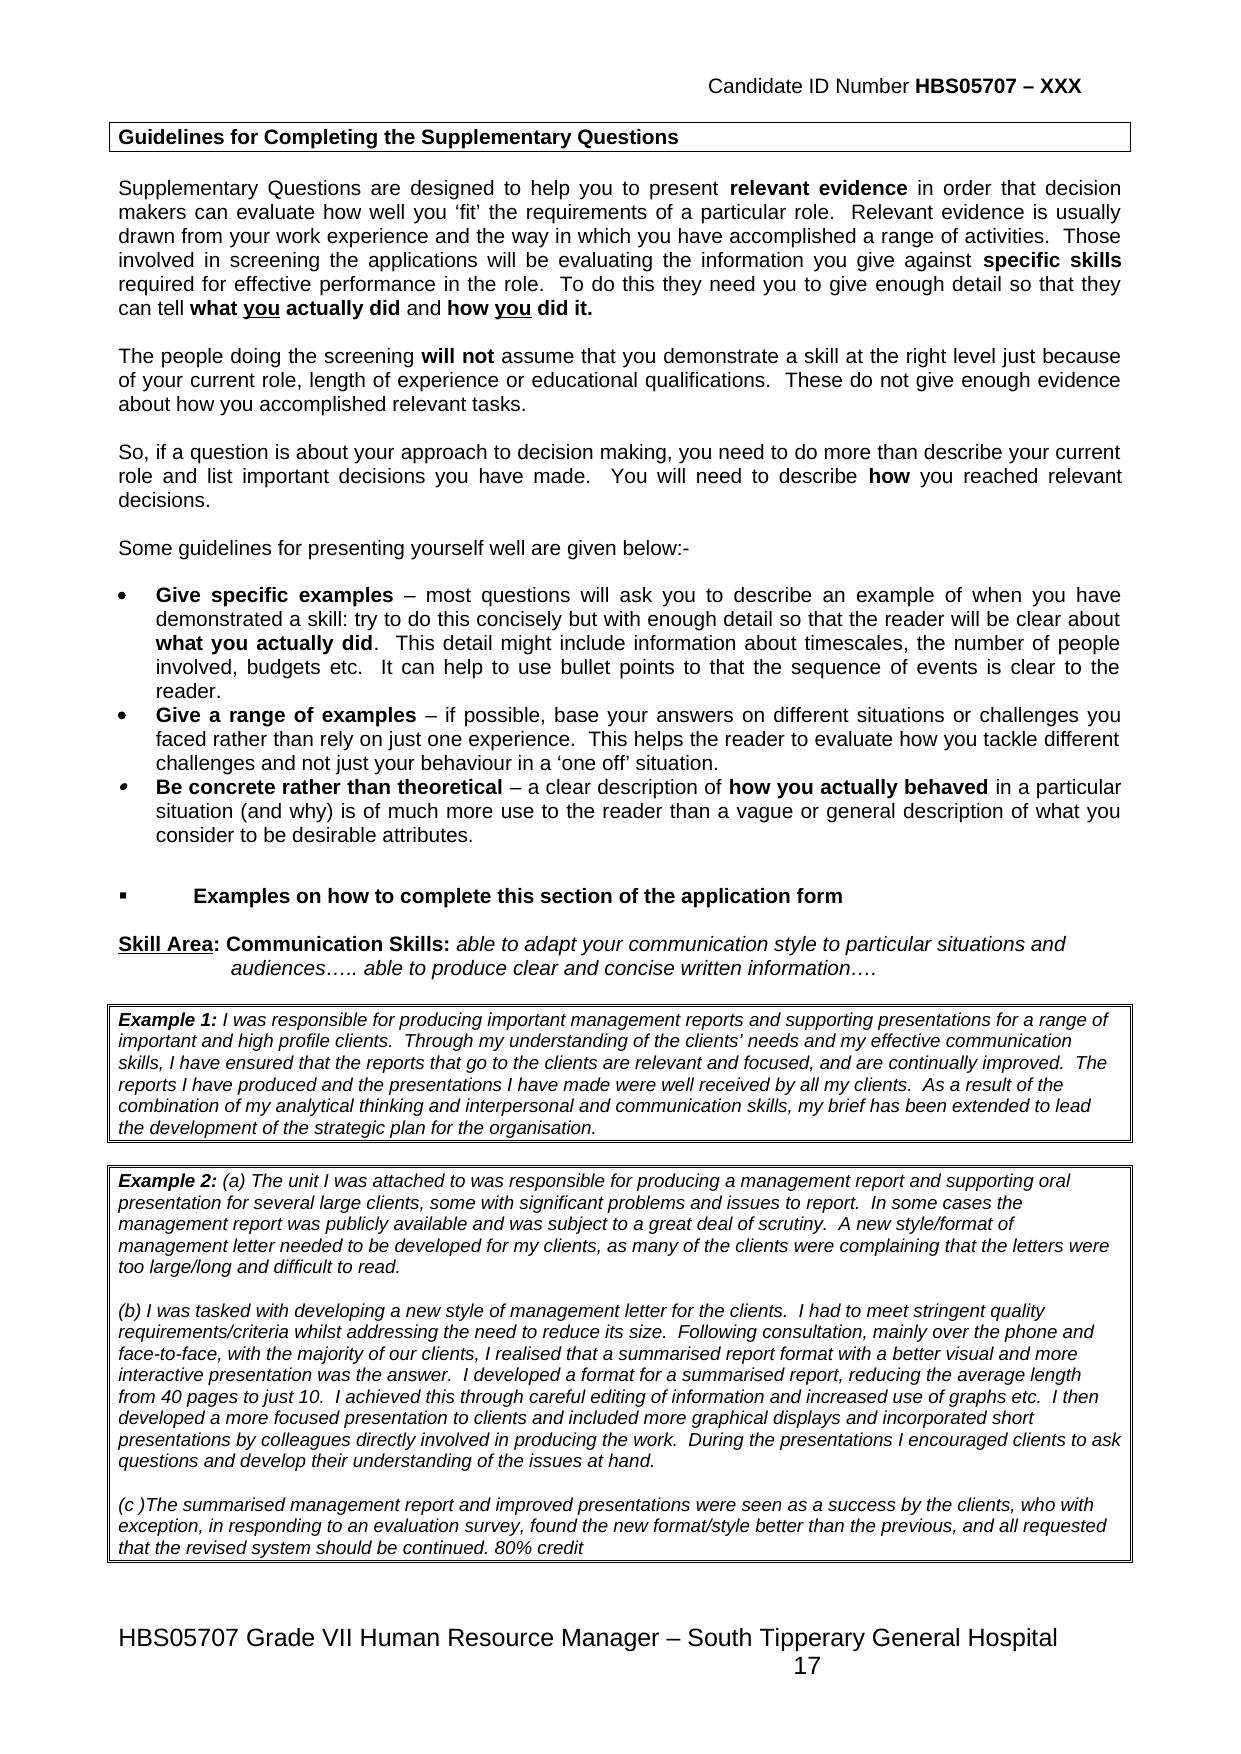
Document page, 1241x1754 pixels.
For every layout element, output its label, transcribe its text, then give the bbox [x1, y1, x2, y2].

text So, if a question is about your approach to decision making, you need to do more than describe your current role and list important decisions you have made. You will need to describe how you reached relevant decisions. [118, 439, 1122, 511]
text The people doing the screening will not assume that you demonstrate a skill at the right level just because of your current role, length of experience or educational qualifications. These do not give enough evidence about how you accomplished relevant tasks. [118, 344, 1122, 416]
text (c )The summarised management report and improved presentations were seen as a success by the clients, who with exception, in responding to an evaluation survey, found the new format/style better than the previous, and all requested that the revised system should be continued. 80% credit [110, 1488, 1130, 1560]
list Give specific examples – most questions will ask you to describe an example of when you have demonstrated a skill: try to do this concisely but with enough detail so that the reader will be clear about what you actually did. This detail might include information about timescales, the number of people involved, budgets etc. It can help to use bullet points to that the sequence of events is clear to the reader. [118, 583, 1122, 703]
subtitle Guidelines for Completing the Supplementary Questions [110, 123, 1130, 151]
text Example 2: (a) The unit I was attached to was responsible for producing a management report and supporting oral presentation for several large clients, some with significant problems and issues to report. In some cases the management report was publicly available and was subject to a great deal of scrutiny. A new style/format of management letter needed to be developed for my clients, as many of the clients were complaining that the letters were too large/long and difficult to read. [110, 1168, 1130, 1278]
list Be concrete rather than theoretical – a clear description of how you actually behaved in a particular situation (and why) is of much more use to the reader than a vague or general description of what you consider to be desirable attributes. [118, 775, 1122, 847]
list Give a range of examples – if possible, base your answers on different situations or challenges you faced rather than rely on just one experience. This helps the reader to evaluate how you tackle different challenges and not just your behaviour in a ‘one off’ situation. [118, 703, 1122, 775]
text Supplementary Questions are designed to help you to present relevant evidence in order that decision makers can evaluate how well you ‘fit’ the requirements of a particular role. Relevant evidence is usually drawn from your work experience and the way in which you have accomplished a range of activities. Those involved in screening the applications will be evaluating the information you give against specific skills required for effective performance in the role. To do this they need you to give enough detail so that they can tell what you actually did and how you did it. [118, 176, 1122, 320]
text Skill Area: Communication Skills: able to adapt your communication style to particular situations and audiences….. able to produce clear and concise written information…. [118, 932, 1096, 979]
subtitle Examples on how to complete this section of the application form [118, 883, 1096, 908]
text Example 1: I was responsible for producing important management reports and supporting presentations for a range of important and high profile clients. Through my understanding of the clients’ needs and my effective communication skills, I have ensured that the reports that go to the clients are relevant and focused, and are continually improved. The reports I have produced and the presentations I have made were well received by all my clients. As a result of the combination of my analytical thinking and interpersonal and communication skills, my brief has been extended to lead the development of the strategic plan for the organisation. [110, 1007, 1130, 1140]
text Some guidelines for presenting yourself well are given below:- [118, 535, 1122, 559]
text (b) I was tasked with developing a new style of management letter for the clients. I had to meet stringent quality requirements/criteria whilst addressing the need to reduce its size. Following consultation, mainly over the phone and face-to-face, with the majority of our clients, I realised that a summarised report format with a better visual and more interactive presentation was the answer. I developed a format for a summarised report, reducing the average length from 40 pages to just 10. I achieved this through careful editing of information and increased use of graphs etc. I then developed a more focused presentation to clients and included more graphical displays and incorporated short presentations by colleagues directly involved in producing the work. During the presentations I encouraged clients to ask questions and develop their understanding of the issues at hand. [118, 1299, 1122, 1472]
